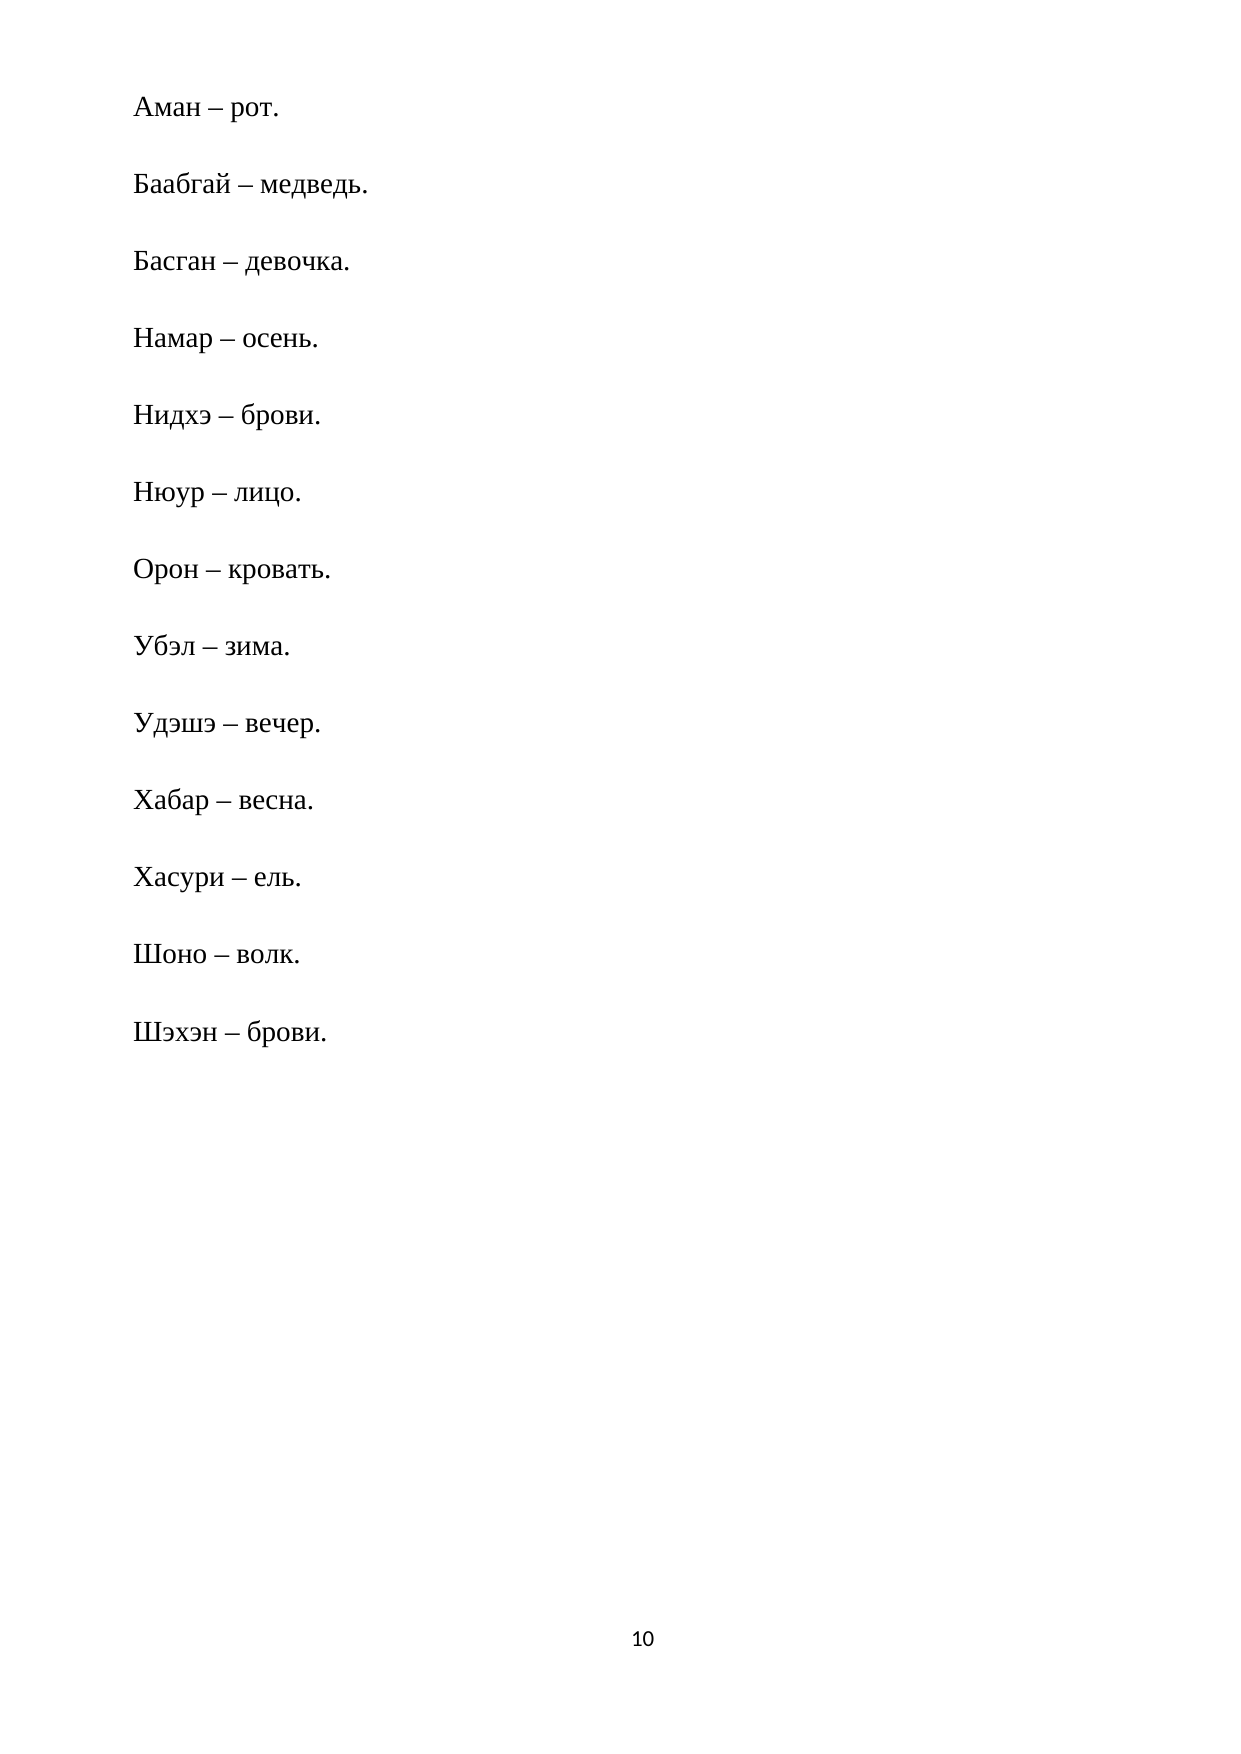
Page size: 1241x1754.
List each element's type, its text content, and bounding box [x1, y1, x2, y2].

list Аман – рот. [133, 89, 1152, 122]
list Хабар – весна. [133, 782, 1152, 816]
list Нюур – лицо. [133, 474, 1152, 508]
list Хасури – ель. [133, 859, 1152, 893]
list Басган – девочка. [133, 243, 1152, 276]
list Орон – кровать. [133, 551, 1152, 585]
list Намар – осень. [133, 320, 1152, 353]
list Шэхэн – брови. [133, 1014, 1152, 1047]
list Баабгай – медведь. [133, 166, 1152, 199]
list Шоно – волк. [133, 937, 1152, 970]
list Убэл – зима. [133, 628, 1152, 662]
list Удэшэ – вечер. [133, 705, 1152, 739]
list Нидхэ – брови. [133, 397, 1152, 431]
